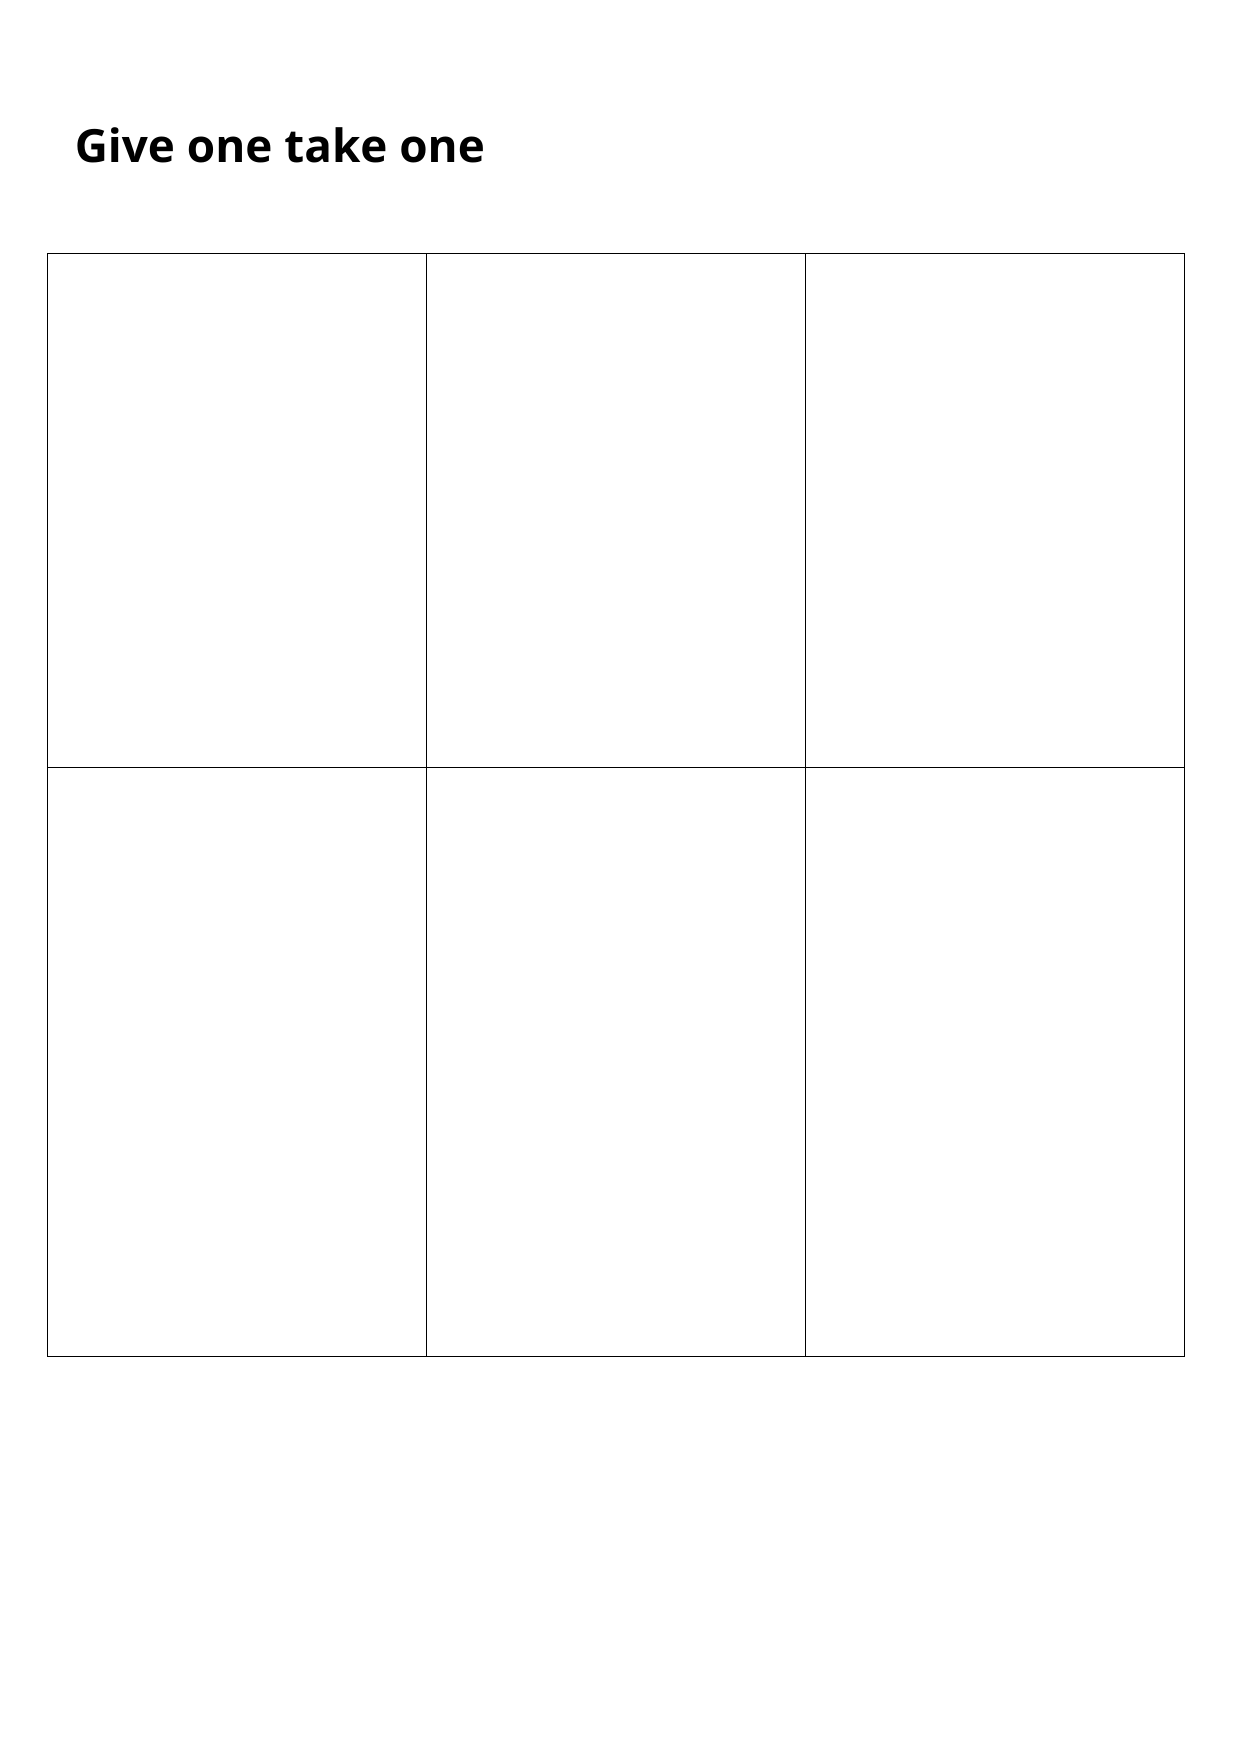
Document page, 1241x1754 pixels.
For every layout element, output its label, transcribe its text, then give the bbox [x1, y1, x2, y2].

text Give one take one [59, 114, 1181, 176]
table_cell [806, 768, 1184, 1356]
table_header [806, 254, 1184, 767]
table_header [48, 254, 426, 767]
table_cell [48, 768, 426, 1356]
table_cell [427, 768, 805, 1356]
table_header [427, 254, 805, 767]
